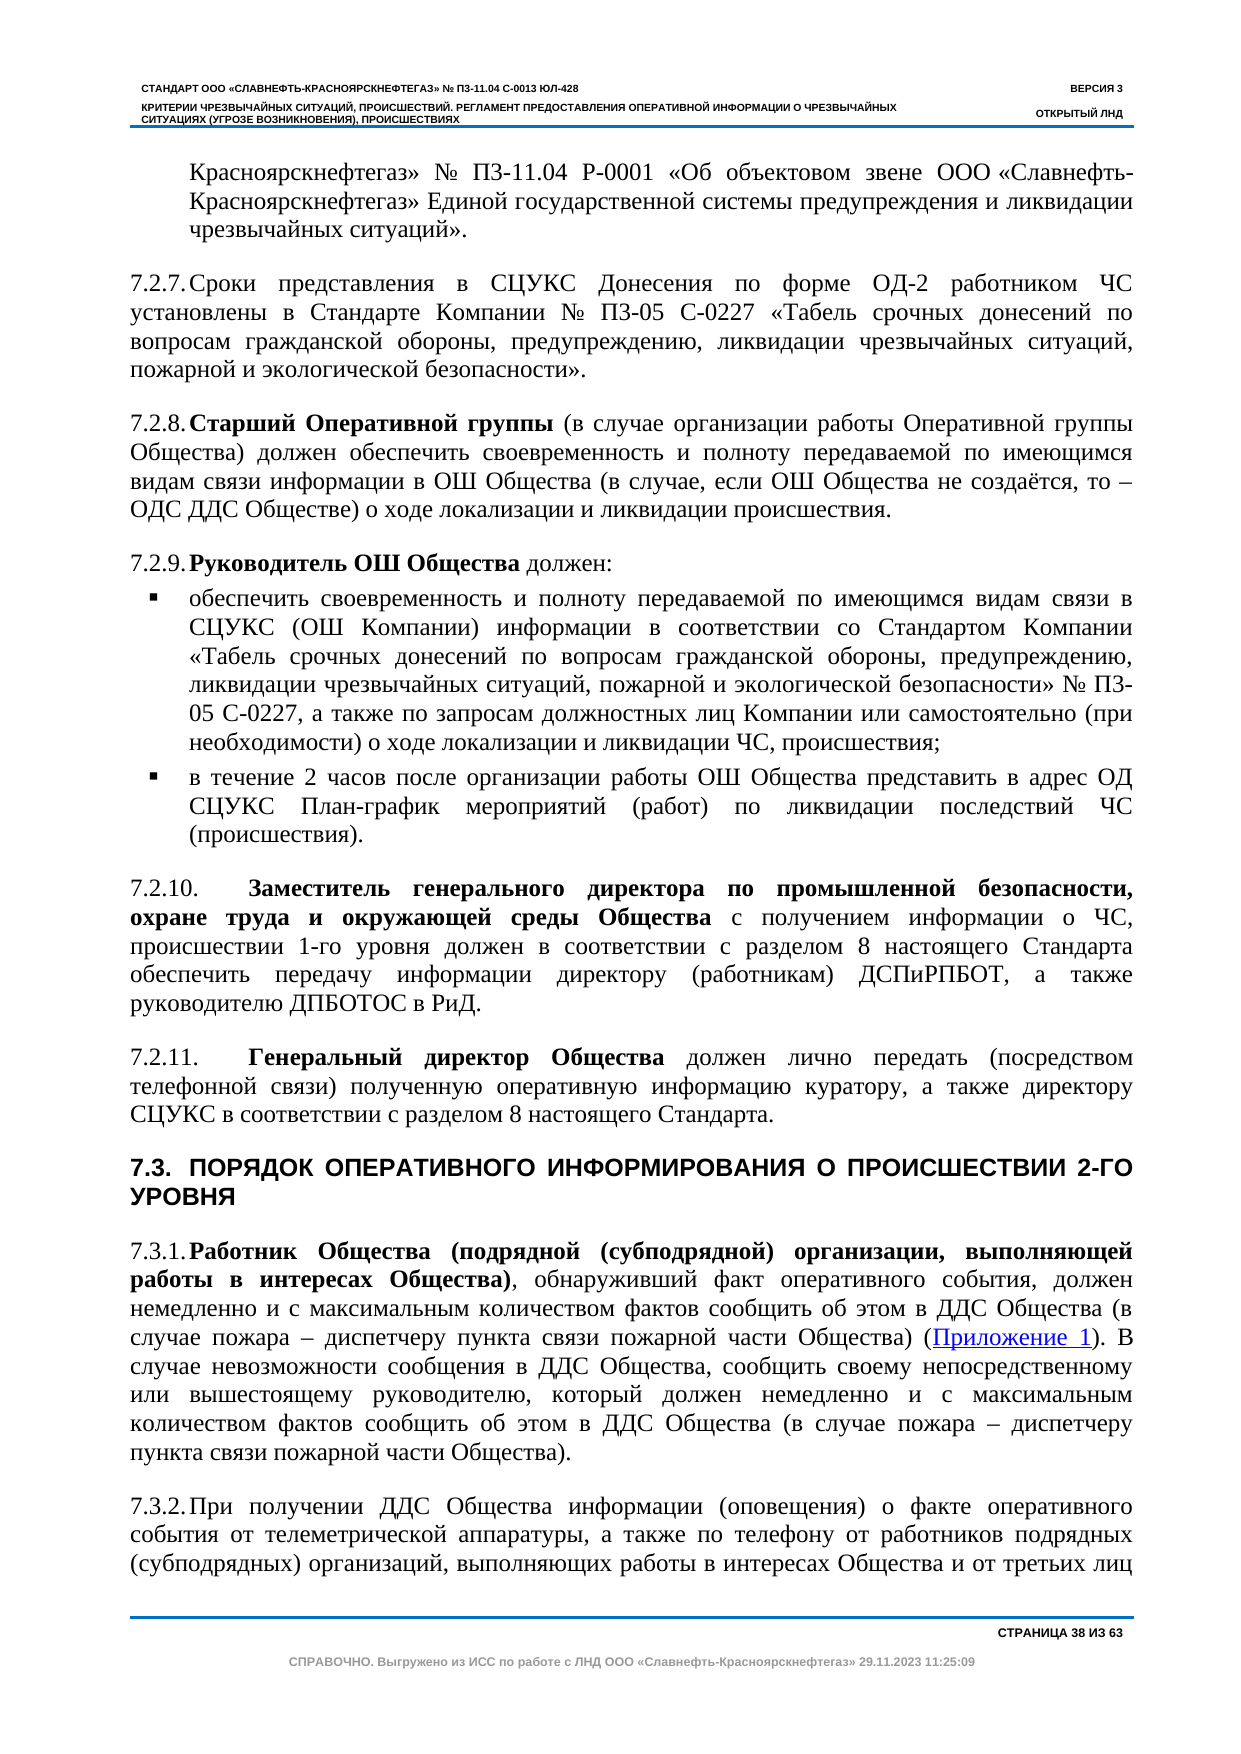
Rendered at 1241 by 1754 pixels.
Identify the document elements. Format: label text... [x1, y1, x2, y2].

list обеспечить своевременность и полноту передаваемой по имеющимся видам связи в СЦУКС (ОШ Компании) информации в соответствии со Стандартом Компании «Табель срочных донесений по вопросам гражданской обороны, предупреждению, ликвидации чрезвычайных ситуаций, пожарной и экологической безопасности» № П3-05 С-0227, а также по запросам должностных лиц Компании или самостоятельно (при необходимости) о ходе локализации и ликвидации ЧС, происшествия; [148, 583, 1134, 756]
list Руководитель ОШ Общества должен: [130, 548, 1134, 577]
subtitle порядок оперативного информирования о происшествии 2-го уровня [130, 1153, 1134, 1211]
list Старший Оперативной группы (в случае организации работы Оперативной группы Общества) должен обеспечить своевременность и полноту передаваемой по имеющимся видам связи информации в ОШ Общества (в случае, если ОШ Общества не создаётся, то – ОДС ДДС Обществе) о ходе локализации и ликвидации происшествия. [130, 408, 1134, 523]
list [130, 1491, 1134, 1577]
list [148, 157, 1134, 243]
list Сроки представления в СЦУКС Донесения по форме ОД-2 работником ЧС установлены в Стандарте Компании № П3-05 С-0227 «Табель срочных донесений по вопросам гражданской обороны, предупреждению, ликвидации чрезвычайных ситуаций, пожарной и экологической безопасности». [130, 268, 1134, 383]
list Заместитель генерального директора по промышленной безопасности, охране труда и окружающей среды Общества с получением информации о ЧС, происшествии 1-го уровня должен в соответствии с разделом 8 настоящего Стандарта обеспечить передачу информации директору (работникам) ДСПиРПБОТ, а также руководителю ДПБОТОС в РиД. [130, 873, 1134, 1017]
list Работник Общества (подрядной (субподрядной) организации, выполняющей работы в интересах Общества), обнаруживший факт оперативного события, должен немедленно и с максимальным количеством фактов сообщить об этом в ДДС Общества (в случае пожара – диспетчеру пункта связи пожарной части Общества) (Приложение 1). В случае невозможности сообщения в ДДС Общества, сообщить своему непосредственному или вышестоящему руководителю, который должен немедленно и с максимальным количеством фактов сообщить об этом в ДДС Общества (в случае пожара – диспетчеру пункта связи пожарной части Общества). [130, 1236, 1134, 1466]
list в течение 2 часов после организации работы ОШ Общества представить в адрес ОД СЦУКС План-график мероприятий (работ) по ликвидации последствий ЧС (происшествия). [148, 762, 1134, 848]
list Генеральный директор Общества должен лично передать (посредством телефонной связи) полученную оперативную информацию куратору, а также директору СЦУКС в соответствии с разделом 8 настоящего Стандарта. [130, 1042, 1134, 1128]
